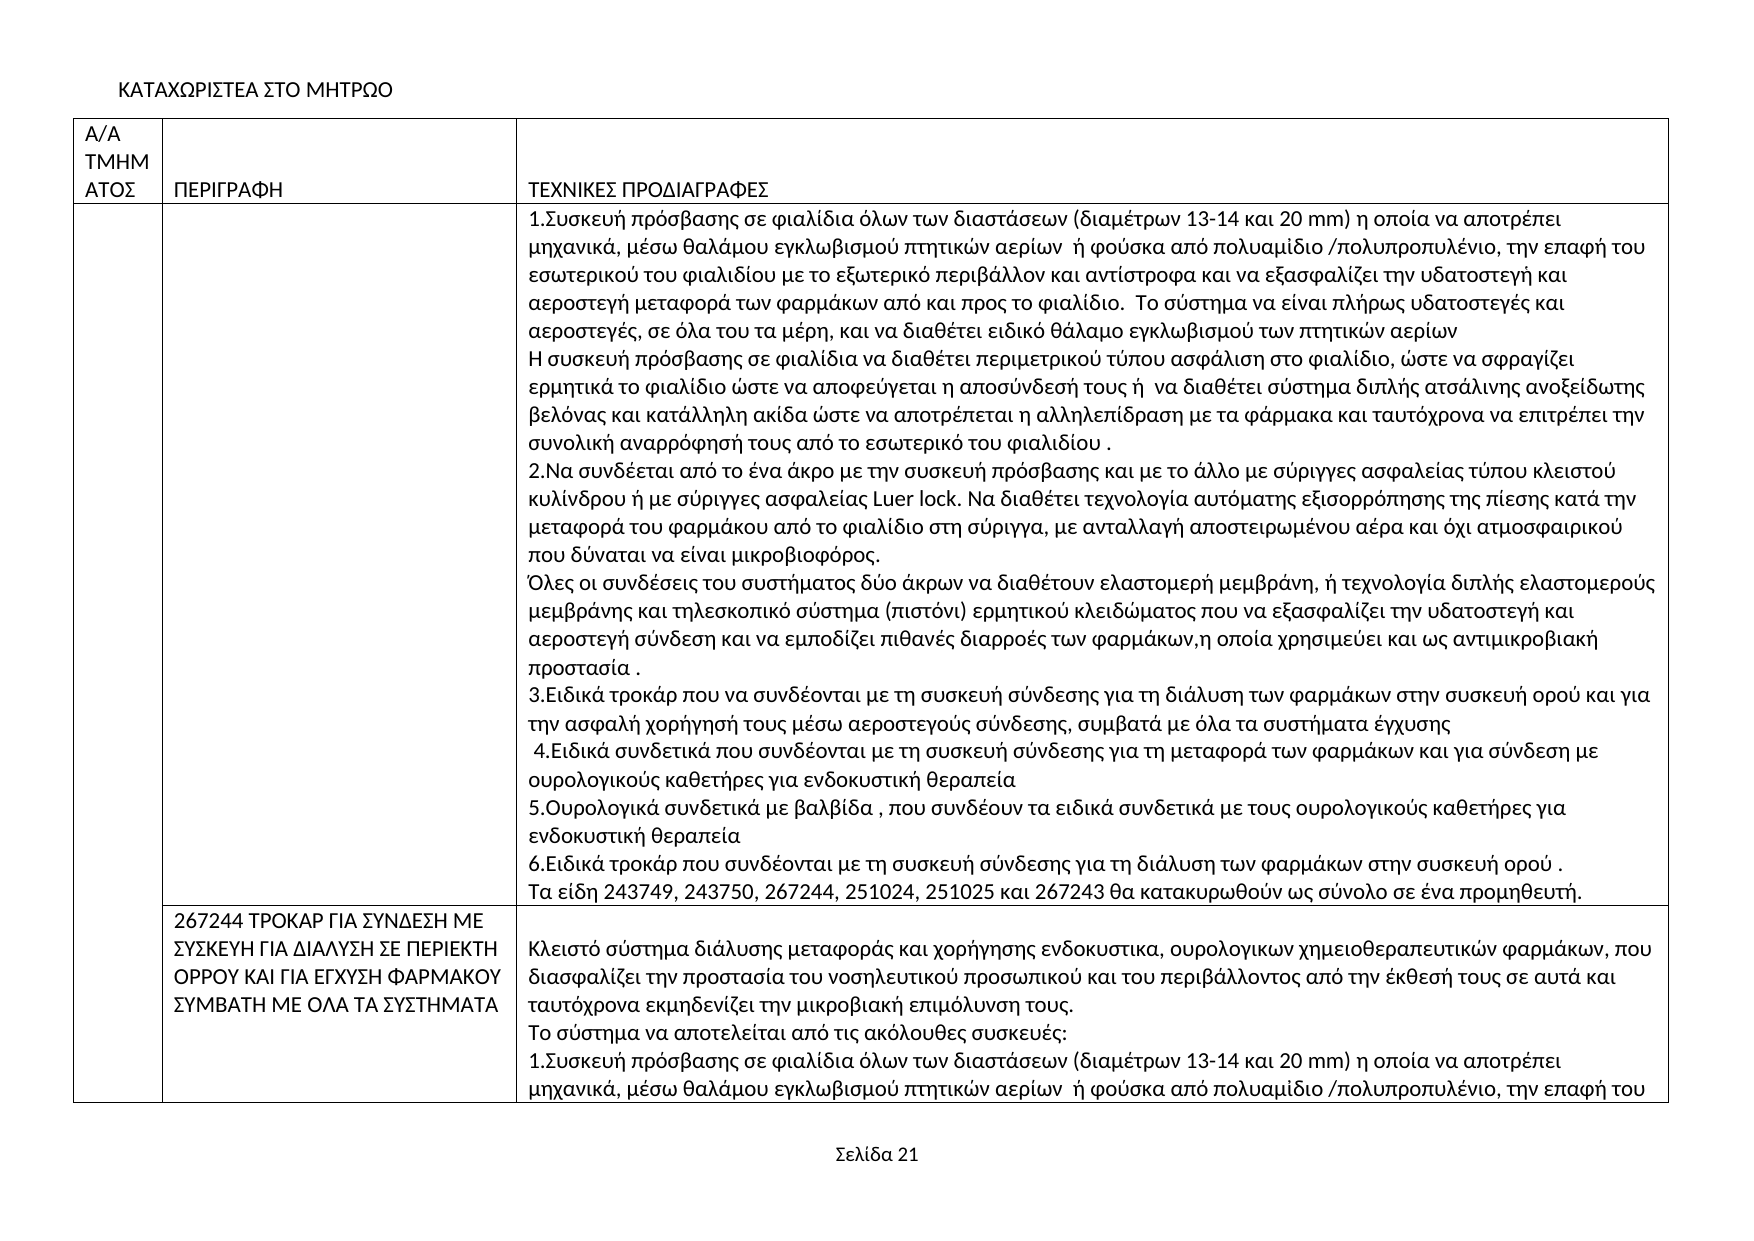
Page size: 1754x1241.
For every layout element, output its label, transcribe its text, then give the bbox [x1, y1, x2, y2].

table_header A/A ΤΜΗΜΑΤΟΣ [74, 119, 162, 203]
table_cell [517, 204, 1668, 905]
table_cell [163, 204, 516, 905]
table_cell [517, 906, 1668, 1102]
table_header ΠΕΡΙΓΡΑΦΗ [163, 119, 516, 203]
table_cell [163, 906, 516, 1102]
table_header ΤΕΧΝΙΚΕΣ ΠΡΟΔΙΑΓΡΑΦΕΣ [517, 119, 1668, 203]
